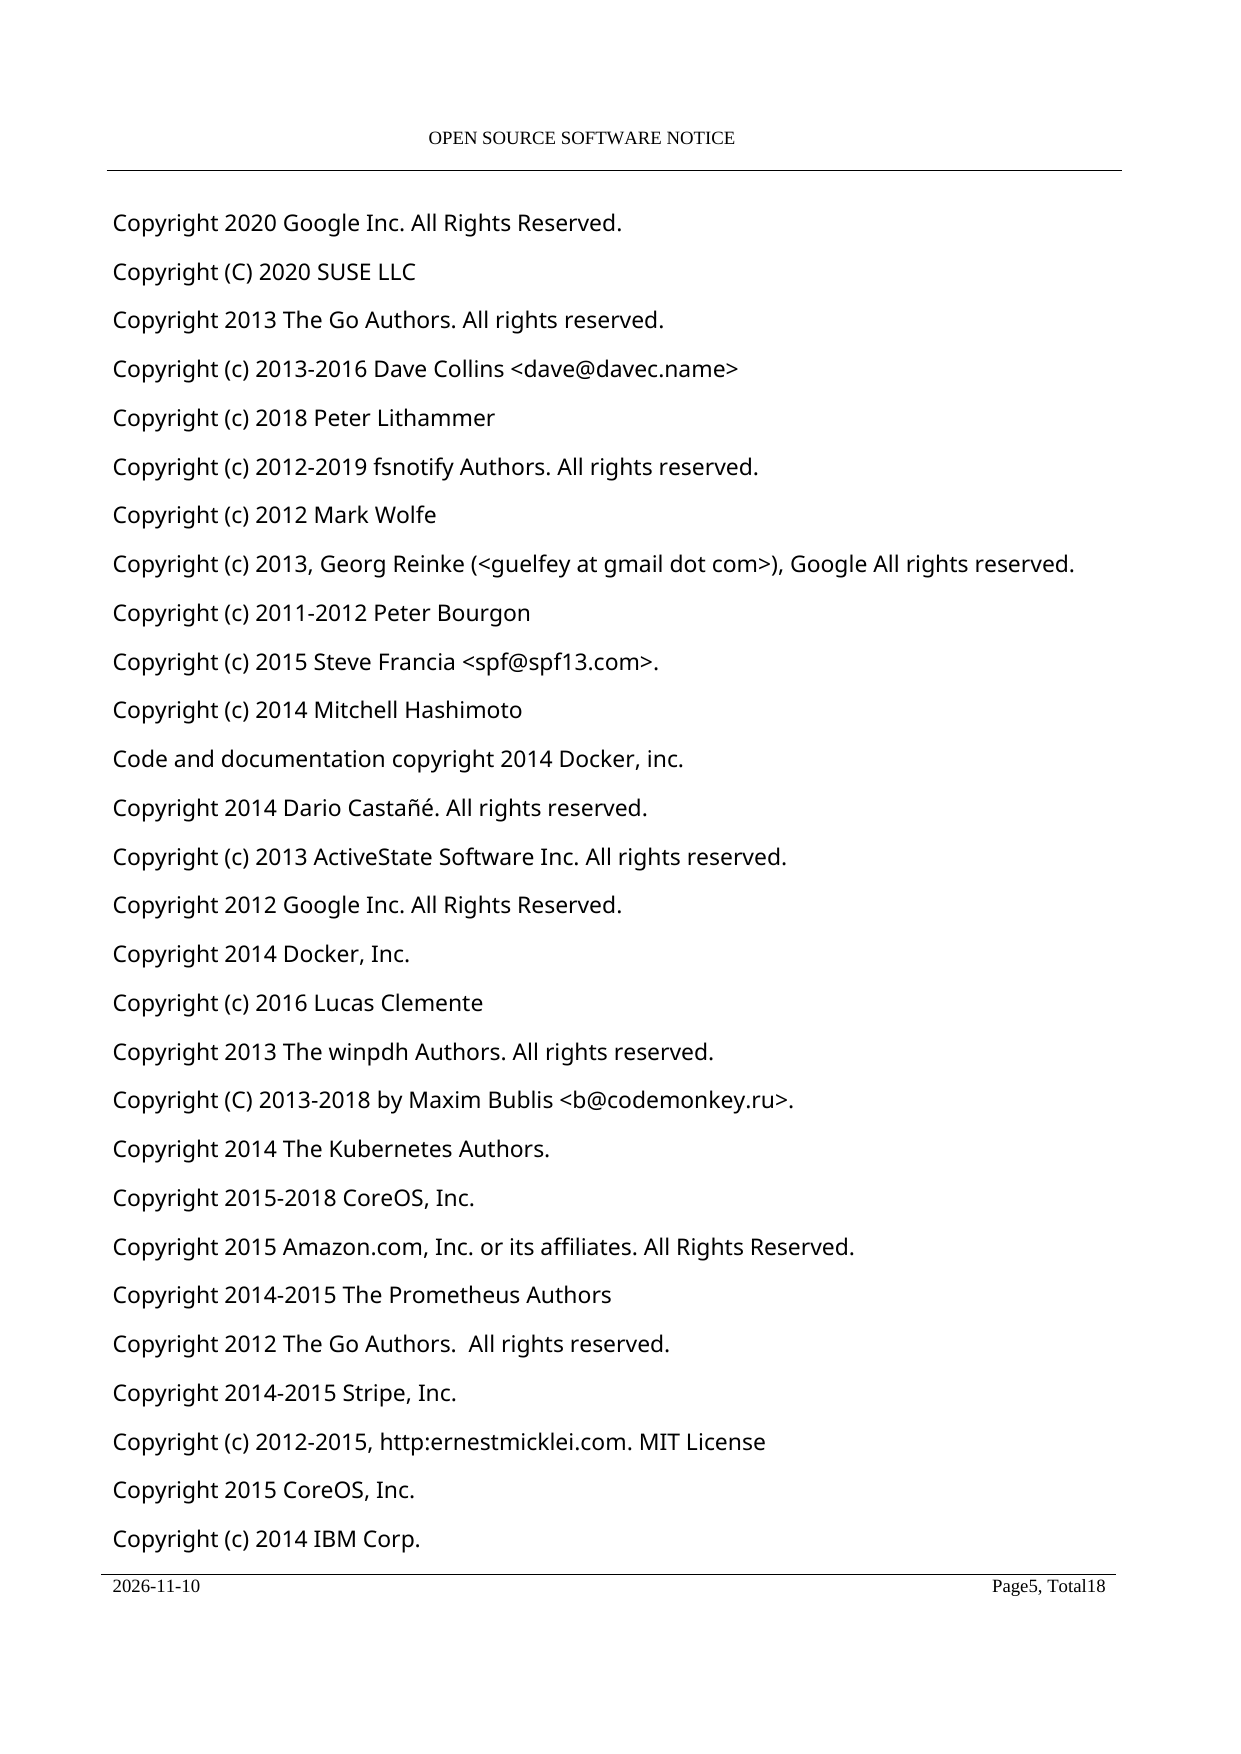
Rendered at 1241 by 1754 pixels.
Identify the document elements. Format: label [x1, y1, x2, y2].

text [112, 206, 1128, 1555]
